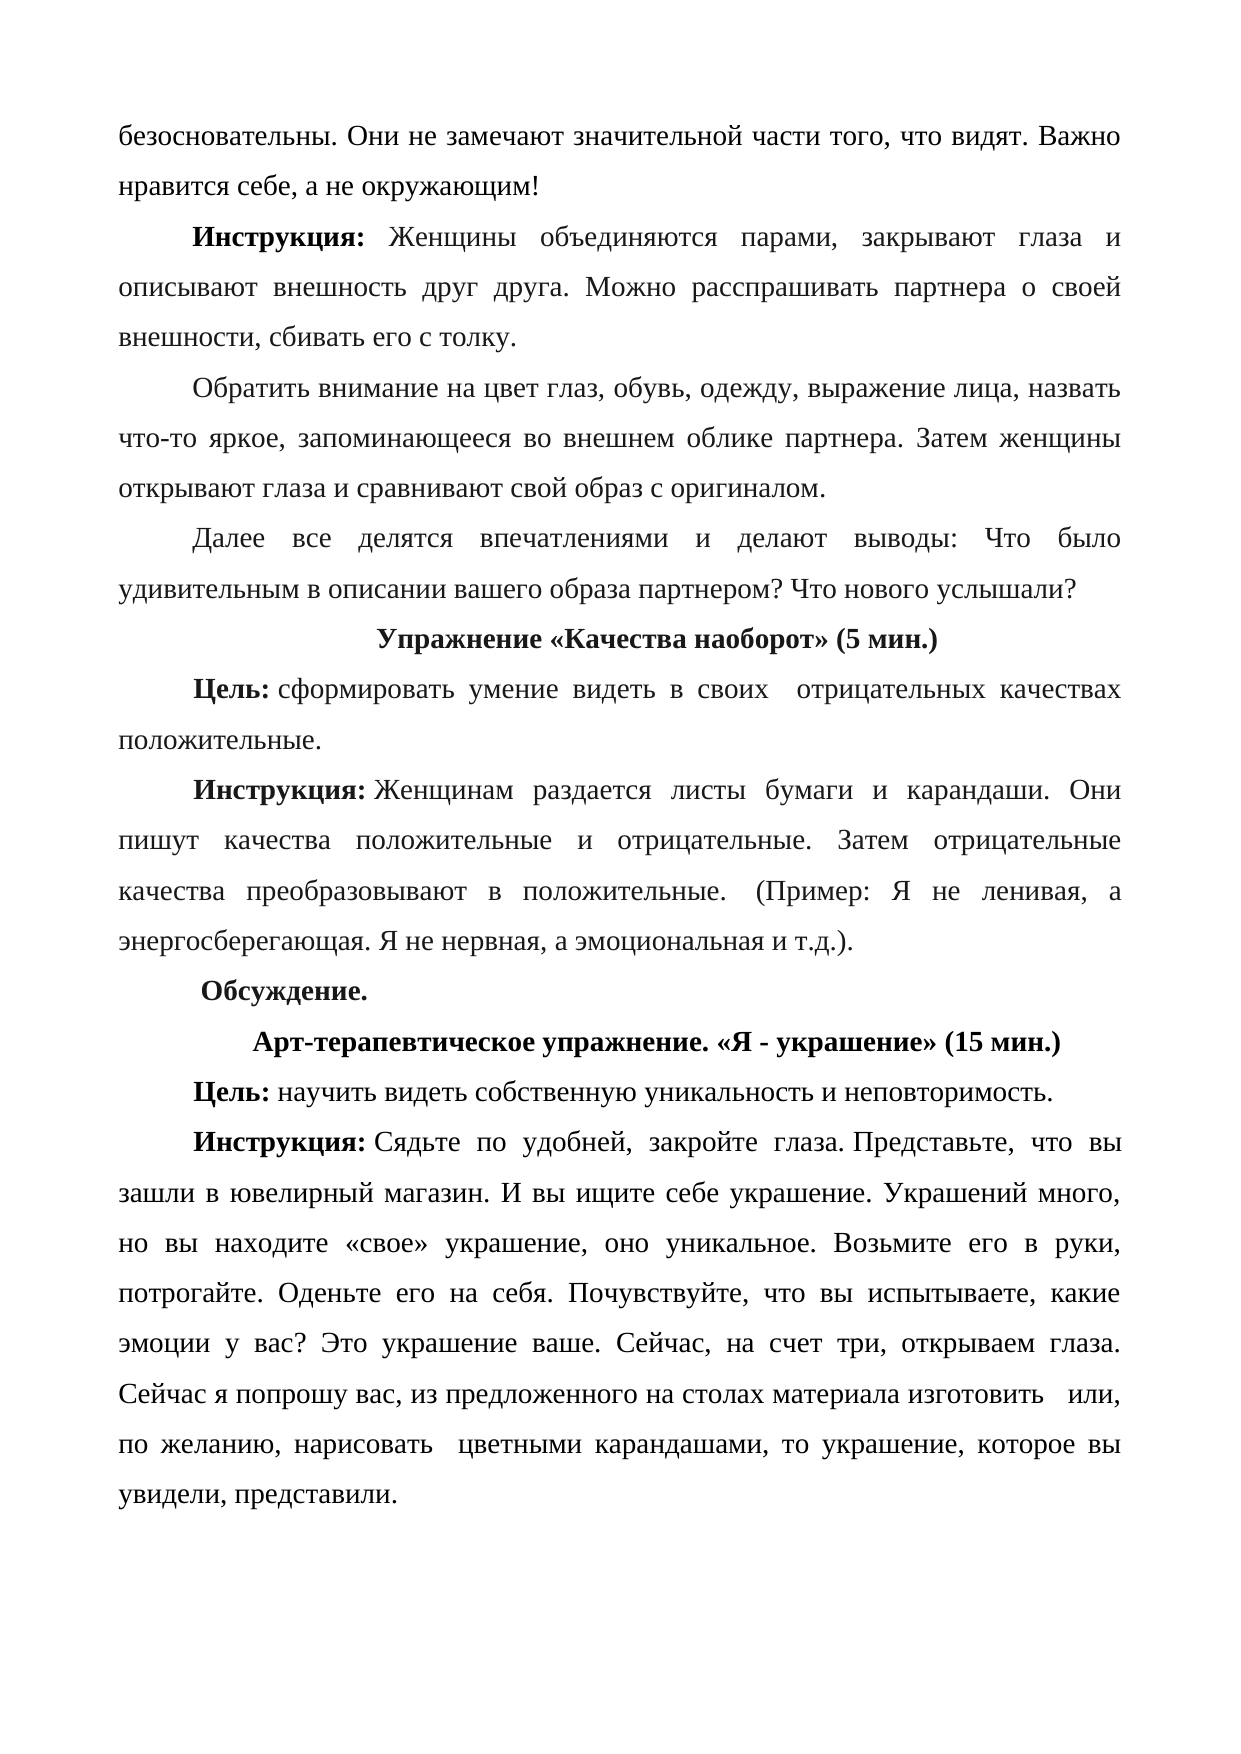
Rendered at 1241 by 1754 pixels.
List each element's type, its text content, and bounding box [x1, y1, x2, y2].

text Далее все делятся впечатлениями и делают выводы: Что было удивительным в описании вашего образа партнером? Что нового услышали? [118, 521, 1122, 604]
text Инструкция: Сядьте по удобней, закройте глаза. Представьте, что вы зашли в ювелирный магазин. И вы ищите себе украшение. Украшений много, но вы находите «свое» украшение, оно уникальное. Возьмите его в руки, потрогайте. Оденьте его на себя. Почувствуйте, что вы испытываете, какие эмоции у вас? Это украшение ваше. Сейчас, на счет три, открываем глаза. Сейчас я попрошу вас, из предложенного на столах материала изготовить или, по желанию, нарисовать цветными карандашами, то украшение, которое вы увидели, представили. [118, 1124, 1122, 1510]
text Обсуждение. [118, 973, 1122, 1007]
text Цель: сформировать умение видеть в своих отрицательных качествах положительные. [118, 672, 1122, 755]
text Цель: научить видеть собственную уникальность и неповторимость. [118, 1074, 1122, 1108]
text Инструкция: Женщины объединяются парами, закрывают глаза и описывают внешность друг друга. Можно расспрашивать партнера о своей внешности, сбивать его с толку. [118, 219, 1122, 353]
text Упражнение «Качества наоборот» (5 мин.) [118, 621, 1122, 655]
text Обратить внимание на цвет глаз, обувь, одежду, выражение лица, назвать что-то яркое, запоминающееся во внешнем облике партнера. Затем женщины открывают глаза и сравнивают свой образ с оригиналом. [118, 370, 1122, 504]
text Инструкция: Женщинам раздается листы бумаги и карандаши. Они пишут качества положительные и отрицательные. Затем отрицательные качества преобразовывают в положительные. (Пример: Я не ленивая, а энергосберегающая. Я не нервная, а эмоциональная и т.д.). [118, 772, 1122, 957]
text Арт-терапевтическое упражнение. «Я - украшение» (15 мин.) [118, 1024, 1122, 1057]
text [118, 118, 1122, 202]
